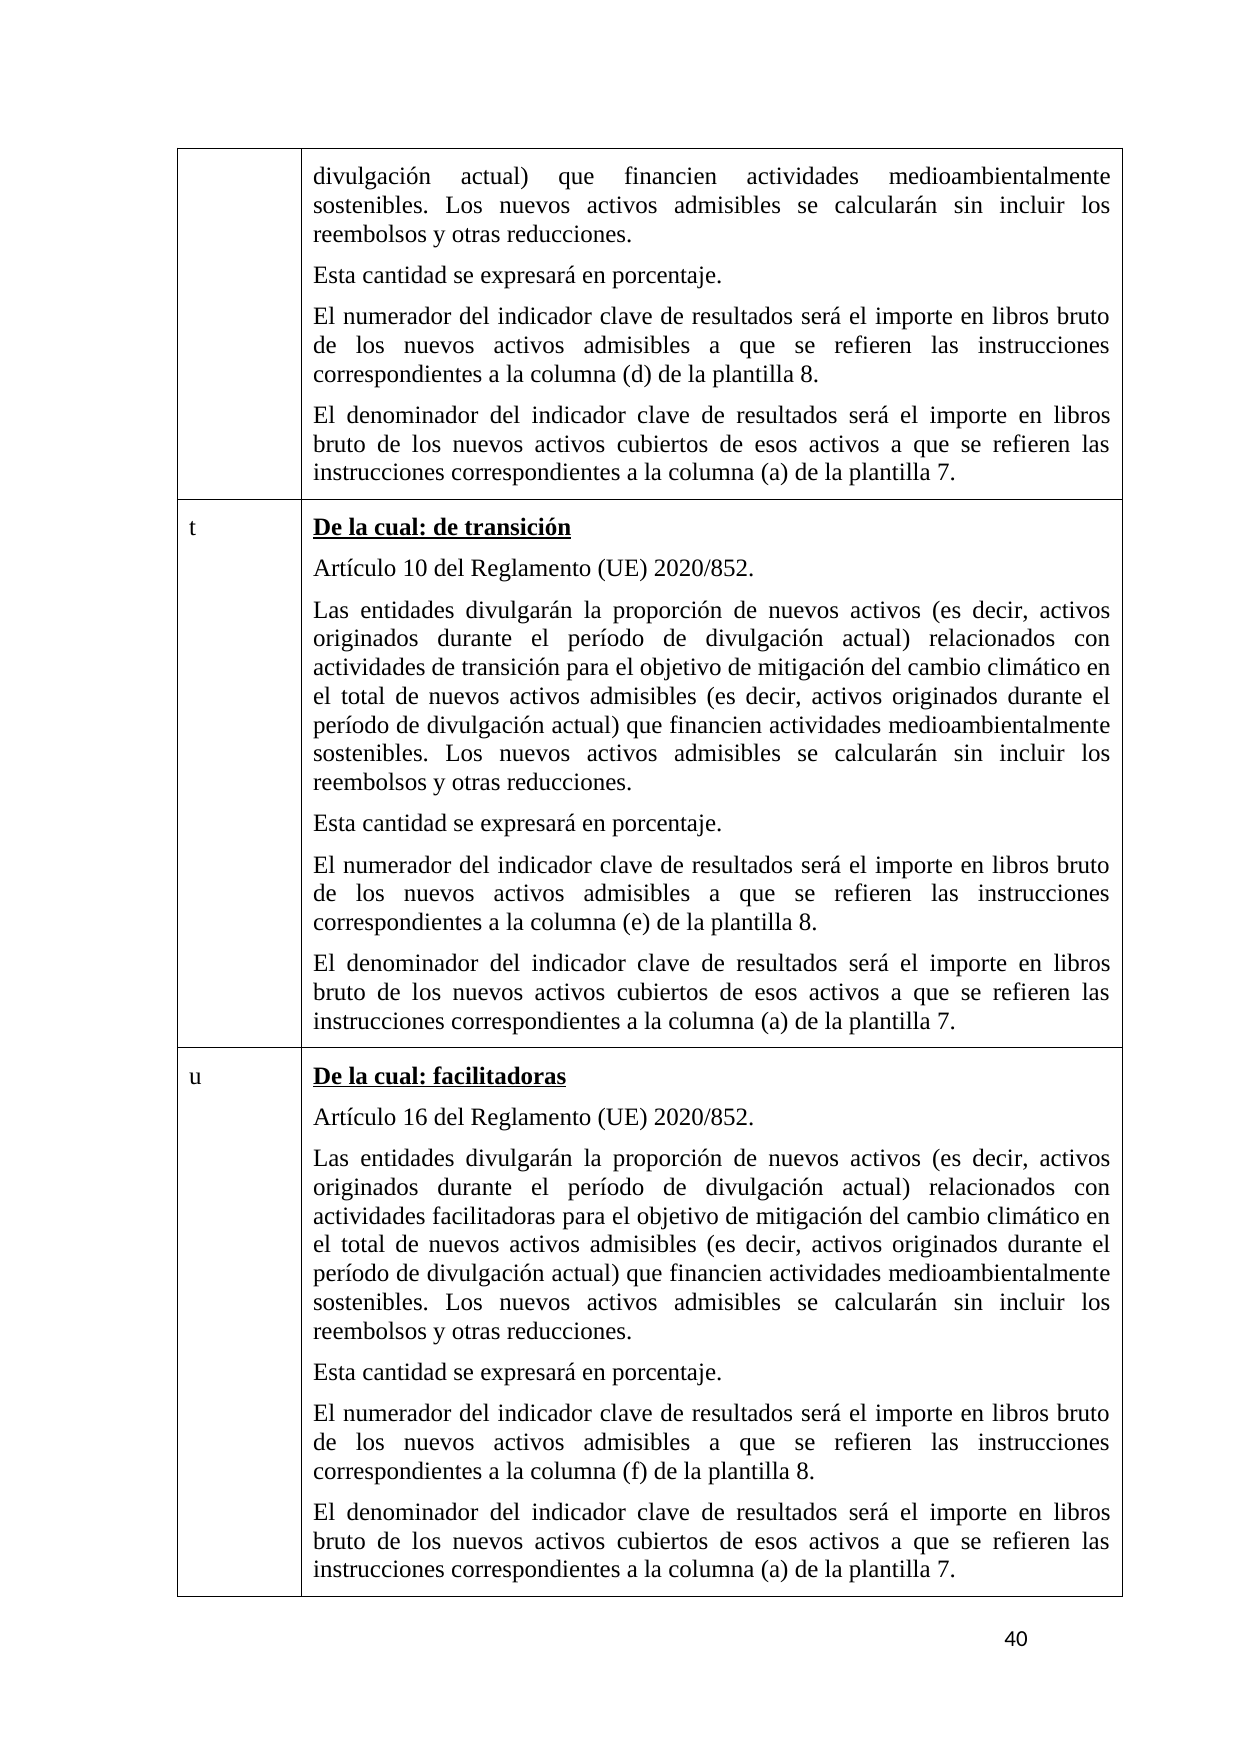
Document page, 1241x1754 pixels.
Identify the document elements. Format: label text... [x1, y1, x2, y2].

table_cell t [178, 500, 301, 1047]
table_cell u [178, 1048, 301, 1596]
table_cell De la cual: de transición Artículo 10 del Reglamento (UE) 2020/852. Las entidades divulgarán la proporción de nuevos activos (es decir, activos originados durante el período de divulgación actual) relacionados con actividades de transición para el objetivo de mitigación del cambio climático en el total de nuevos activos admisibles (es decir, activos originados durante el período de divulgación actual) que financien actividades medioambientalmente sostenibles. Los nuevos activos admisibles se calcularán sin incluir los reembolsos y otras reducciones. Esta cantidad se expresará en porcentaje. El numerador del indicador clave de resultados será el importe en libros bruto de los nuevos activos admisibles a que se refieren las instrucciones correspondientes a la columna (e) de la plantilla 8. El denominador del indicador clave de resultados será el importe en libros bruto de los nuevos activos cubiertos de esos activos a que se refieren las instrucciones correspondientes a la columna (a) de la plantilla 7. [302, 500, 1122, 1047]
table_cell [302, 149, 1122, 499]
table_cell De la cual: facilitadoras Artículo 16 del Reglamento (UE) 2020/852. Las entidades divulgarán la proporción de nuevos activos (es decir, activos originados durante el período de divulgación actual) relacionados con actividades facilitadoras para el objetivo de mitigación del cambio climático en el total de nuevos activos admisibles (es decir, activos originados durante el período de divulgación actual) que financien actividades medioambientalmente sostenibles. Los nuevos activos admisibles se calcularán sin incluir los reembolsos y otras reducciones. Esta cantidad se expresará en porcentaje. El numerador del indicador clave de resultados será el importe en libros bruto de los nuevos activos admisibles a que se refieren las instrucciones correspondientes a la columna (f) de la plantilla 8. El denominador del indicador clave de resultados será el importe en libros bruto de los nuevos activos cubiertos de esos activos a que se refieren las instrucciones correspondientes a la columna (a) de la plantilla 7. [302, 1048, 1122, 1596]
table_cell s [178, 149, 301, 499]
